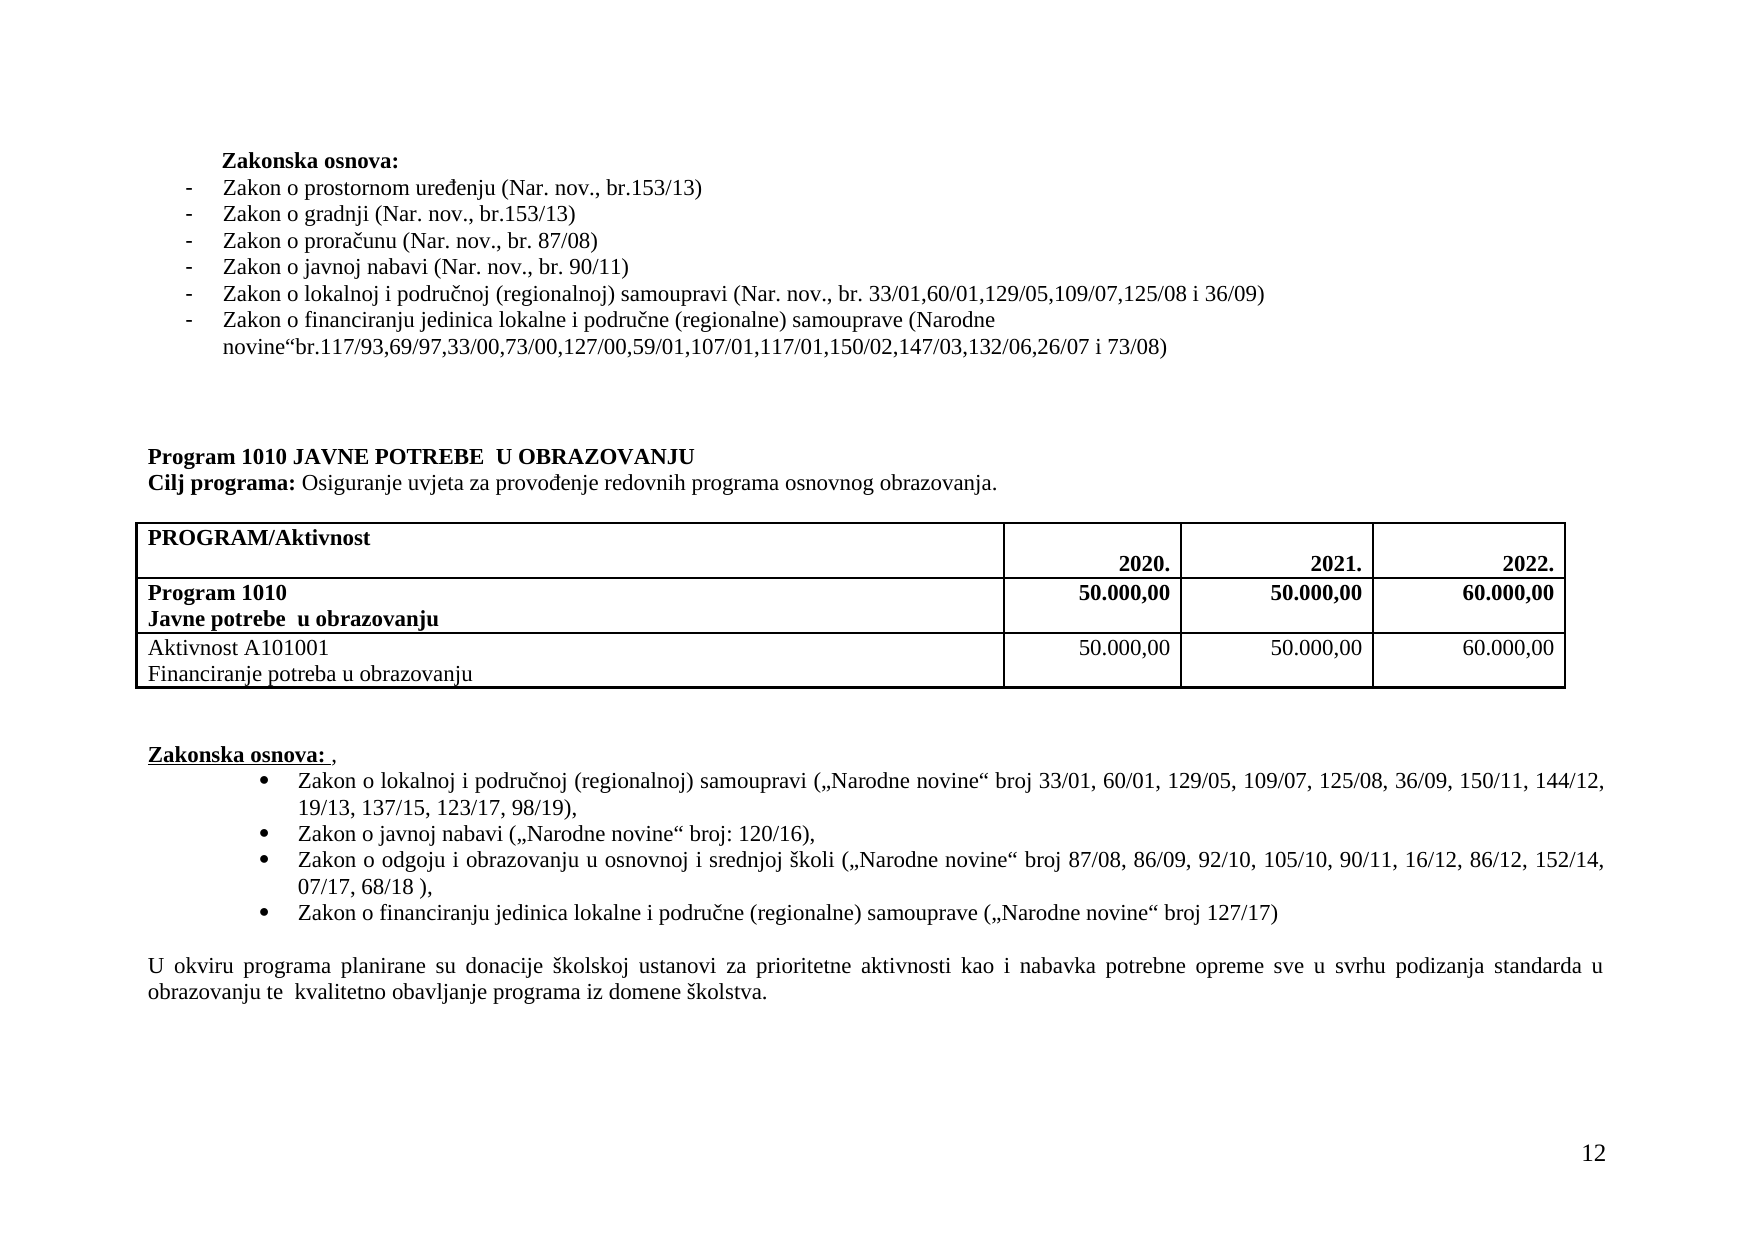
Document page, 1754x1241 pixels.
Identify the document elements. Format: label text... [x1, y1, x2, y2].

text Zakonska osnova: , [148, 741, 1606, 767]
table_header 2022. [1374, 524, 1564, 577]
table_cell 50.000,00 [1005, 634, 1180, 686]
list Zakon o financiranju jedinica lokalne i područne (regionalne) samouprave (Narodne novine“br.117/93,69/97,33/00,73/00,127/00,59/01,107/01,117/01,150/02,147/03,132/06,26/07 i 73/08) [185, 306, 1606, 359]
table_header 2021. [1182, 524, 1372, 577]
table_cell 60.000,00 [1374, 634, 1564, 686]
table_header PROGRAM/Aktivnost [138, 524, 1003, 577]
text Cilj programa: Osiguranje uvjeta za provođenje redovnih programa osnovnog obrazovanja. [148, 469, 1606, 496]
table_cell 60.000,00 [1374, 579, 1564, 632]
list Zakon o prostornom uređenju (Nar. nov., br.153/13) [185, 174, 1606, 200]
list Zakon o javnoj nabavi („Narodne novine“ broj: 120/16), [260, 820, 1606, 847]
table_cell 50.000,00 [1182, 579, 1372, 632]
text Program 1010 JAVNE POTREBE U OBRAZOVANJU [148, 443, 1606, 469]
table_cell Program 1010 Javne potrebe u obrazovanju [138, 579, 1003, 632]
table_cell 50.000,00 [1005, 579, 1180, 632]
list Zakon o lokalnoj i područnoj (regionalnoj) samoupravi (Nar. nov., br. 33/01,60/01,129/05,109/07,125/08 i 36/09) [185, 280, 1606, 306]
table_header 2020. [1005, 524, 1180, 577]
table_cell Aktivnost A101001 Financiranje potreba u obrazovanju [138, 634, 1003, 686]
list Zakon o odgoju i obrazovanju u osnovnoj i srednjoj školi („Narodne novine“ broj 87/08, 86/09, 92/10, 105/10, 90/11, 16/12, 86/12, 152/14, 07/17, 68/18 ), [260, 847, 1606, 899]
list Zakon o lokalnoj i područnoj (regionalnoj) samoupravi („Narodne novine“ broj 33/01, 60/01, 129/05, 109/07, 125/08, 36/09, 150/11, 144/12, 19/13, 137/15, 123/17, 98/19), [260, 767, 1606, 820]
text Zakonska osnova: [148, 148, 1606, 174]
text U okviru programa planirane su donacije školskoj ustanovi za prioritetne aktivnosti kao i nabavka potrebne opreme sve u svrhu podizanja standarda u obrazovanju te kvalitetno obavljanje programa iz domene školstva. [148, 952, 1606, 1005]
list Zakon o financiranju jedinica lokalne i područne (regionalne) samouprave („Narodne novine“ broj 127/17) [260, 899, 1606, 926]
table_cell 50.000,00 [1182, 634, 1372, 686]
list Zakon o proračunu (Nar. nov., br. 87/08) [185, 227, 1606, 253]
list Zakon o javnoj nabavi (Nar. nov., br. 90/11) [185, 253, 1606, 280]
list Zakon o gradnji (Nar. nov., br.153/13) [185, 200, 1606, 227]
